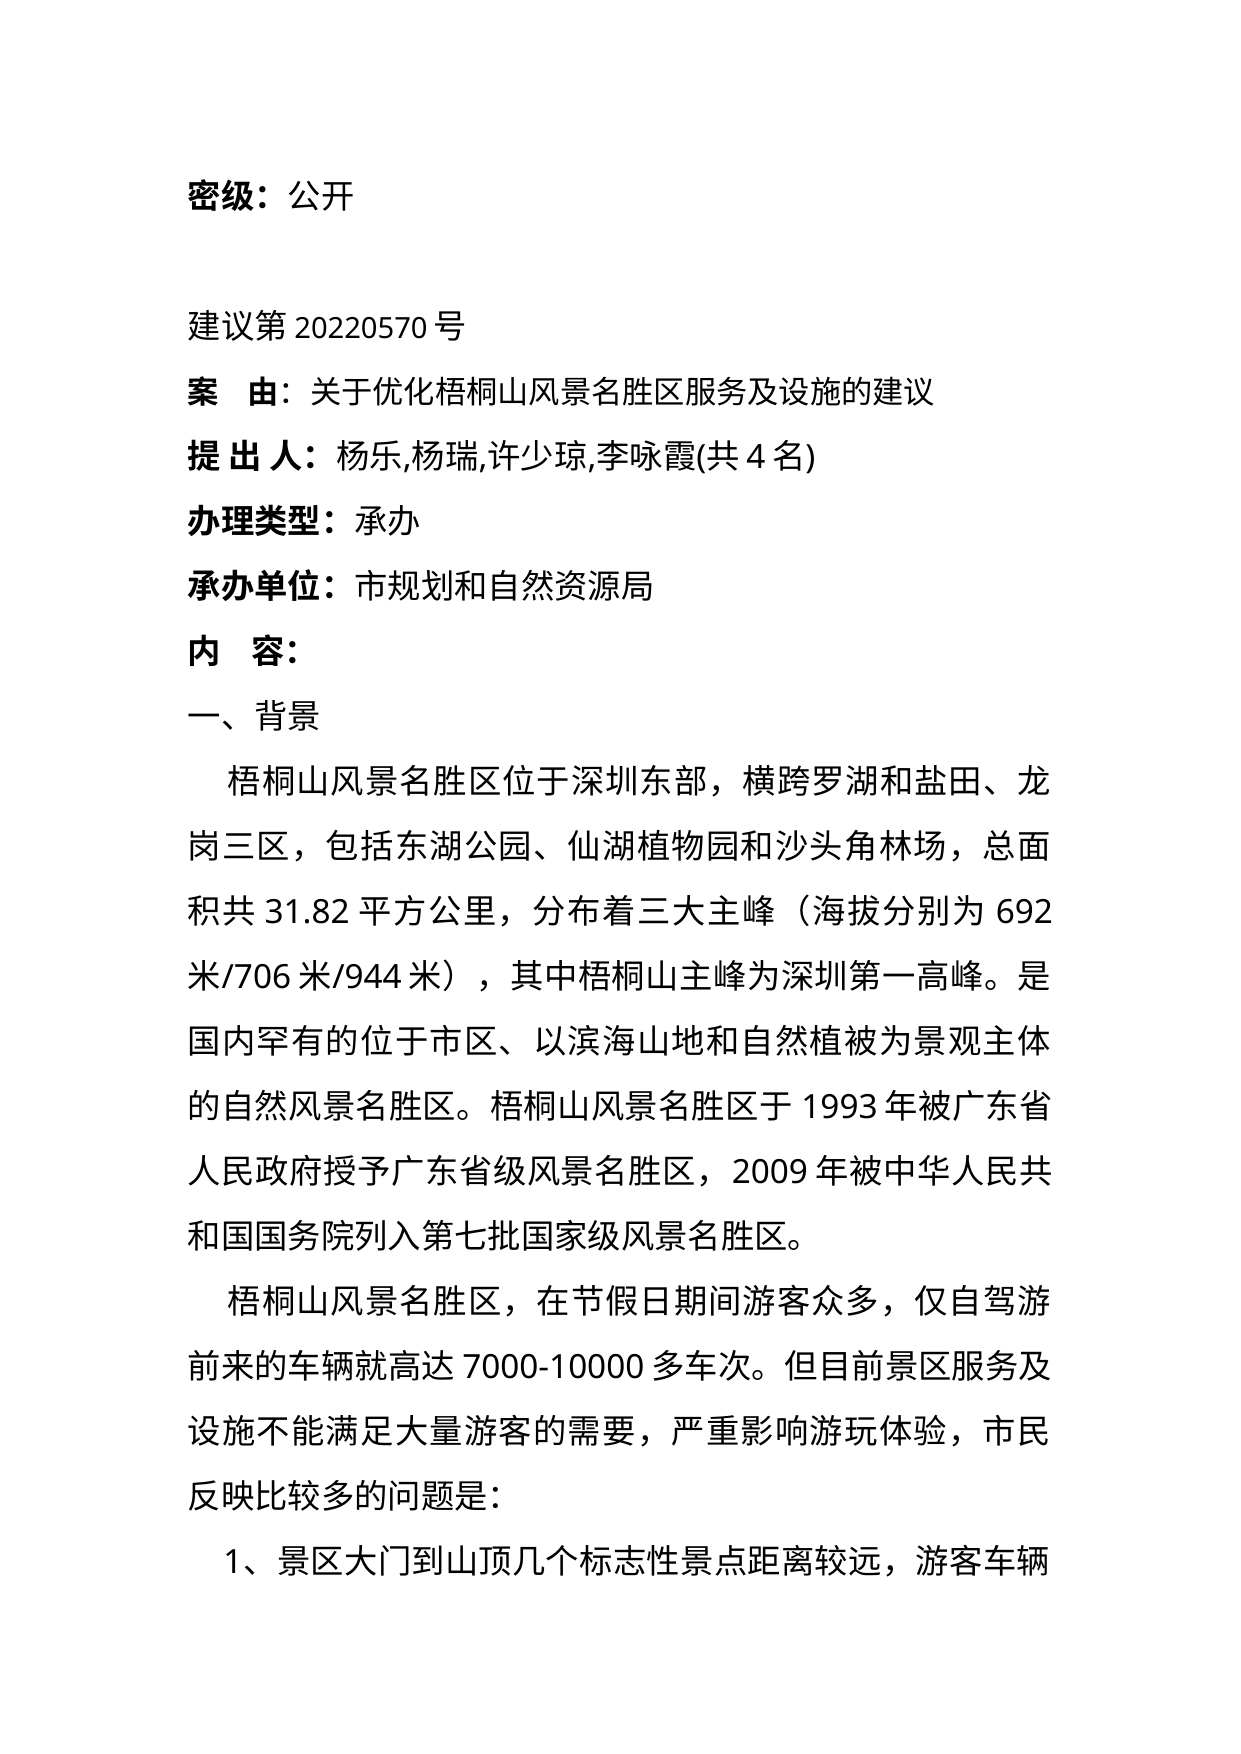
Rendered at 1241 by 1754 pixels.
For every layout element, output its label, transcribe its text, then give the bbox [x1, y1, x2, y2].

text 梧桐山风景名胜区，在节假日期间游客众多，仅自驾游前来的车辆就高达7000-10000多车次。但目前景区服务及设施不能满足大量游客的需要，严重影响游玩体验，市民反映比较多的问题是： [187, 1267, 1053, 1527]
text 内 容： [187, 617, 1053, 682]
text 建议第20220570号 [187, 292, 1053, 357]
text 一、背景 [187, 682, 1053, 747]
text 承办单位：市规划和自然资源局 [187, 552, 1053, 617]
text 案 由：关于优化梧桐山风景名胜区服务及设施的建议 [187, 357, 1053, 422]
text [187, 1527, 1053, 1592]
text 办理类型：承办 [187, 487, 1053, 552]
text 密级：公开 [187, 162, 1053, 227]
text 梧桐山风景名胜区位于深圳东部，横跨罗湖和盐田、龙岗三区，包括东湖公园、仙湖植物园和沙头角林场，总面积共31.82平方公里，分布着三大主峰（海拔分别为692米/706米/944米），其中梧桐山主峰为深圳第一高峰。是国内罕有的位于市区、以滨海山地和自然植被为景观主体的自然风景名胜区。梧桐山风景名胜区于1993年被广东省人民政府授予广东省级风景名胜区，2009年被中华人民共和国国务院列入第七批国家级风景名胜区。 [187, 747, 1053, 1267]
text 提 出 人：杨乐,杨瑞,许少琼,李咏霞(共4名) [187, 422, 1053, 487]
